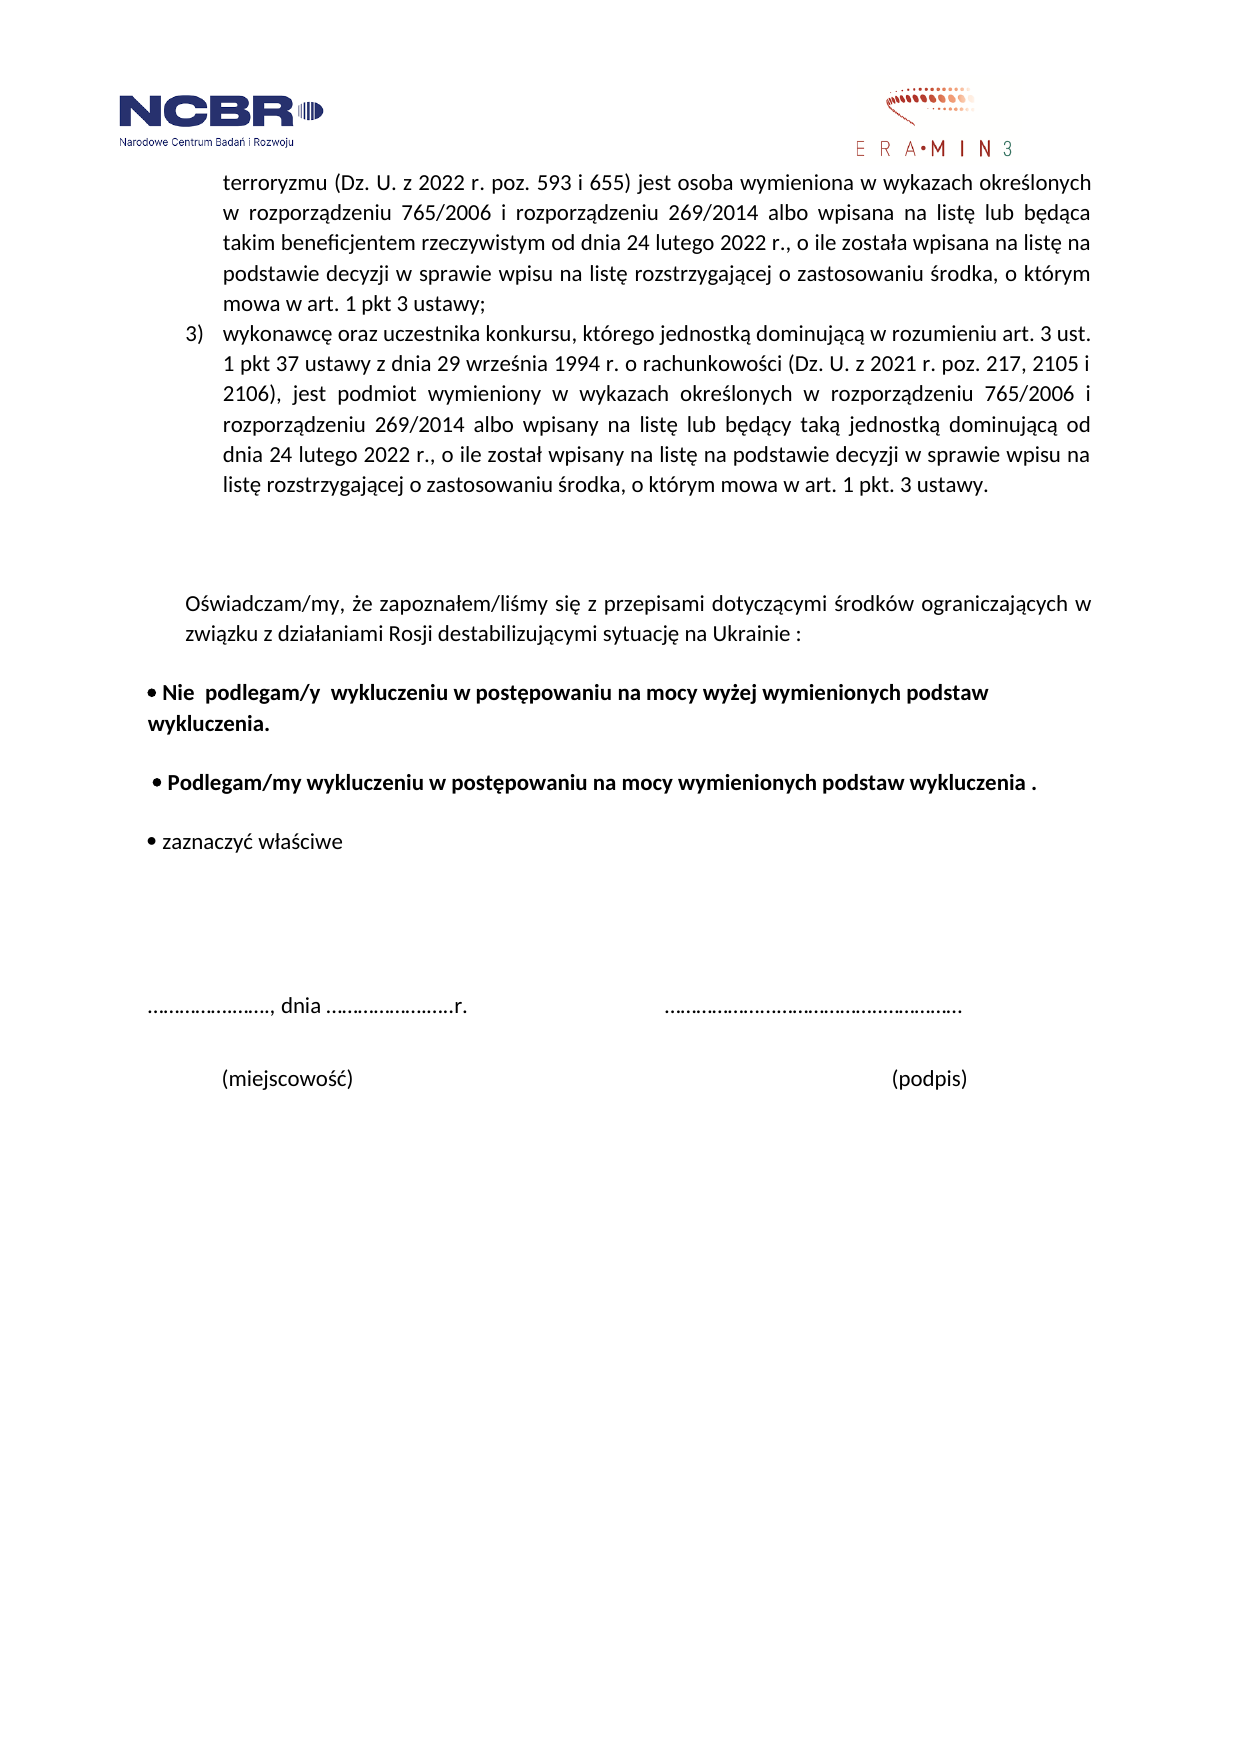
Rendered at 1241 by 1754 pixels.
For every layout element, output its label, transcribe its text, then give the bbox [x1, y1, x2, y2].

text …………….……., dnia ……………….…..r. ………………...………………..…………… [148, 992, 1093, 1048]
picture [103, 73, 339, 169]
text Oświadczam/my, że zapoznałem/liśmy się z przepisami dotyczącymi środków ograniczających w związku z działaniami Rosji destabilizującymi sytuację na Ukrainie : [185, 589, 1093, 647]
text zaznaczyć właściwe [148, 827, 1093, 856]
text Nie podlegam/y wykluczeniu w postępowaniu na mocy wyżej wymienionych podstaw wykluczenia. [148, 678, 1093, 737]
list wykonawcę oraz uczestnika konkursu, którego jednostką dominującą w rozumieniu art. 3 ust. 1 pkt 37 ustawy z dnia 29 września 1994 r. o rachunkowości (Dz. U. z 2021 r. poz. 217, 2105 i 2106), jest podmiot wymieniony w wykazach określonych w rozporządzeniu 765/2006 i rozporządzeniu 269/2014 albo wpisany na listę lub będący taką jednostką dominującą od dnia 24 lutego 2022 r., o ile został wpisany na listę na podstawie decyzji w sprawie wpisu na listę rozstrzygającej o zastosowaniu środka, o którym mowa w art. 1 pkt. 3 ustawy. [185, 319, 1093, 498]
picture [844, 75, 1023, 169]
text (miejscowość) (podpis) [148, 1064, 1093, 1092]
text Podlegam/my wykluczeniu w postępowaniu na mocy wymienionych podstaw wykluczenia . [148, 768, 1093, 796]
